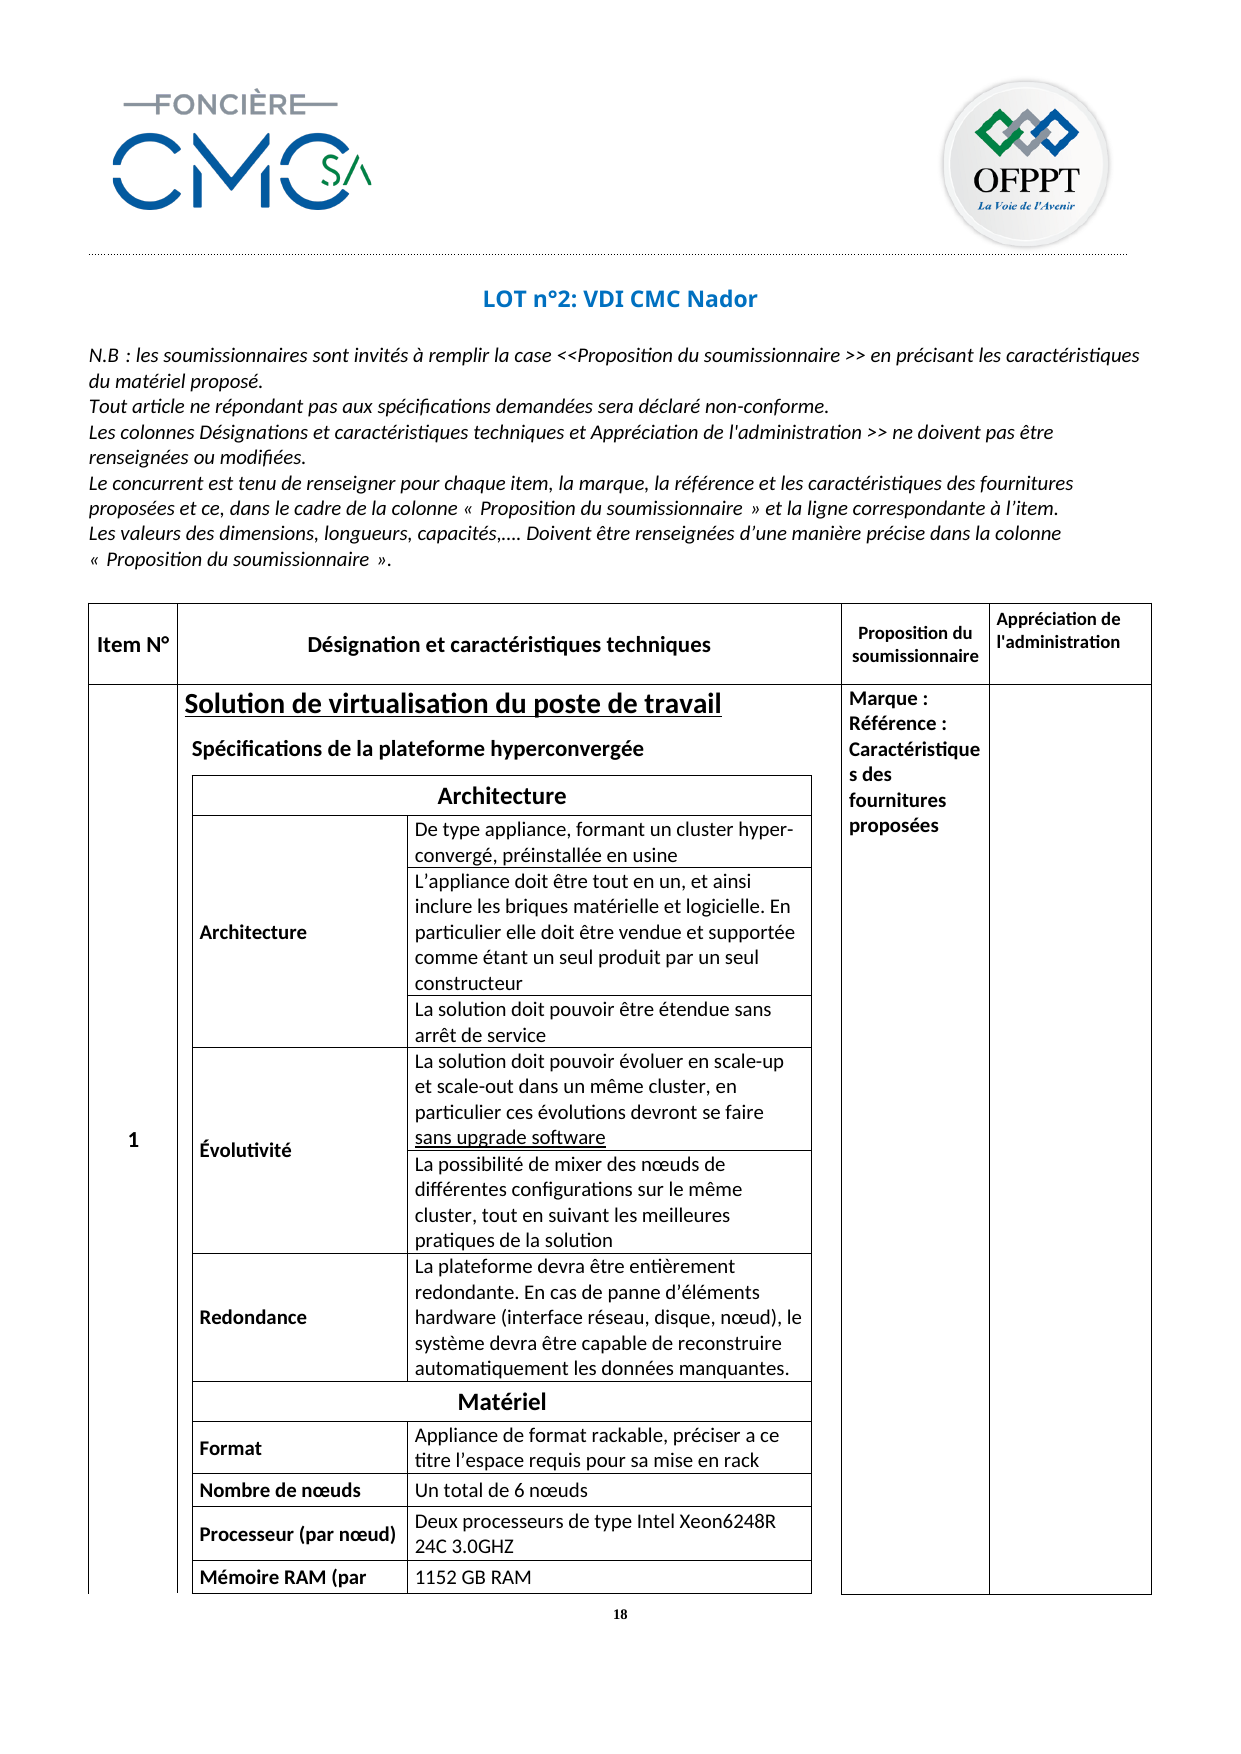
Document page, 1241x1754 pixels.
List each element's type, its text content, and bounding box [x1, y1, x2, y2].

text Tout article ne répondant pas aux spécifications demandées sera déclaré non-conforme. [89, 393, 1152, 419]
table_header Item N° [89, 604, 177, 684]
table_cell Marque : Référence : Caractéristiques des fournitures proposées [842, 685, 989, 1594]
table_cell Solution de virtualisation du poste de travail [177, 685, 841, 1594]
picture [112, 88, 372, 210]
table_cell 1 [89, 685, 177, 1594]
text LOT n°2: VDI CMC Nador [89, 283, 1152, 314]
text Les valeurs des dimensions, longueurs, capacités,…. Doivent être renseignées d’une manière précise dans la colonne « Proposition du soumissionnaire ». [89, 521, 1152, 571]
table_header Désignation et caractéristiques techniques [178, 604, 841, 684]
text Les colonnes Désignations et caractéristiques techniques et Appréciation de l'administration >> ne doivent pas être renseignées ou modifiées. [89, 419, 1152, 470]
text N.B : les soumissionnaires sont invités à remplir la case <<Proposition du soumissionnaire >> en précisant les caractéristiques du matériel proposé. [89, 343, 1152, 393]
picture [935, 73, 1116, 254]
table_header Proposition du soumissionnaire [842, 604, 989, 684]
table_cell [990, 685, 1151, 1594]
text Le concurrent est tenu de renseigner pour chaque item, la marque, la référence et les caractéristiques des fournitures proposées et ce, dans le cadre de la colonne « Proposition du soumissionnaire » et la ligne correspondante à l’item. [89, 470, 1152, 521]
table_header Appréciation de l'administration [990, 604, 1151, 684]
